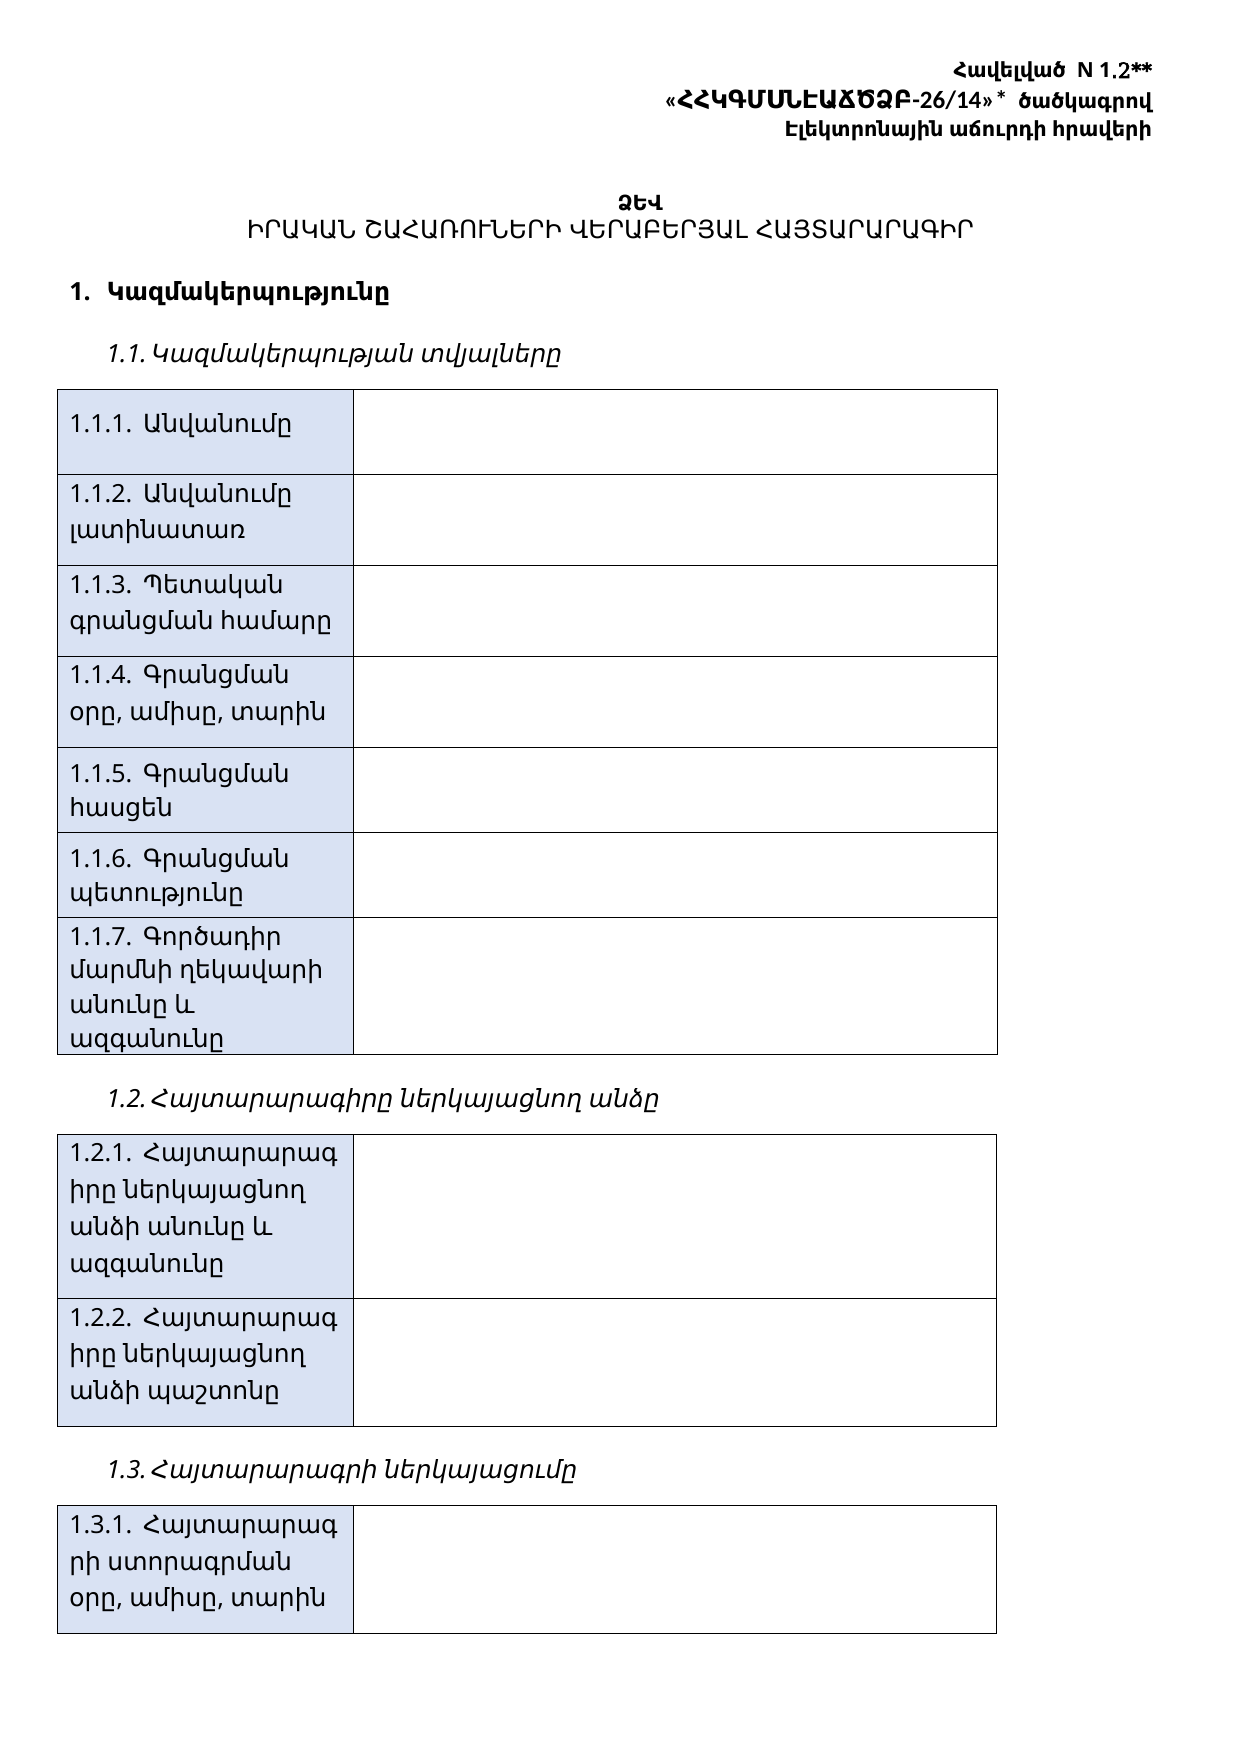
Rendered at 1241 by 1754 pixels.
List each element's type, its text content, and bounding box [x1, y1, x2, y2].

text Էլեկտրոնային աճուրդի հրավերի [69, 114, 1152, 143]
table_cell Գրանցման հասցեն [58, 748, 353, 832]
list Հայտարարագիրը ներկայացնող անձը [106, 1080, 1152, 1114]
table_cell [354, 1299, 996, 1426]
table_cell [354, 748, 997, 832]
text «ՀՀԿԳՄՍՆԷԱՃԾՁԲ-26/14»* ծածկագրով [69, 84, 1152, 114]
table_header [354, 390, 997, 474]
table_cell [354, 475, 997, 565]
table_cell Պետական գրանցման համարը [58, 566, 353, 656]
table_cell Գրանցման պետությունը [58, 833, 353, 917]
table_cell [354, 566, 997, 656]
text ԻՐԱԿԱՆ ՇԱՀԱՌՈՒՆԵՐԻ ՎԵՐԱԲԵՐՅԱԼ ՀԱՅՏԱՐԱՐԱԳԻՐ [69, 216, 1152, 245]
table_header [354, 1506, 996, 1633]
table_cell Հայտարարագիրը ներկայացնող անձի պաշտոնը [58, 1299, 353, 1426]
list Կազմակերպությունը [69, 274, 1152, 308]
table_cell Անվանումը լատինատառ [58, 475, 353, 565]
list Կազմակերպության տվյալները [106, 336, 1152, 370]
table_cell [354, 918, 997, 1054]
table_cell [354, 833, 997, 917]
table_header Հայտարարագիրը ներկայացնող անձի անունը և ազգանունը [58, 1135, 353, 1298]
table_cell Գործադիր մարմնի ղեկավարի անունը և ազգանունը [58, 918, 353, 1054]
table_header [354, 1135, 996, 1298]
text ՁԵՎ [69, 191, 1152, 216]
text Հավելված N 1․2** [69, 56, 1152, 84]
table_cell Գրանցման օրը, ամիսը, տարին [58, 657, 353, 747]
list Հայտարարագրի ներկայացումը [106, 1452, 1152, 1486]
table_header Անվանումը [58, 390, 353, 474]
table_header Հայտարարագրի ստորագրման օրը, ամիսը, տարին [58, 1506, 353, 1633]
table_cell [354, 657, 997, 747]
